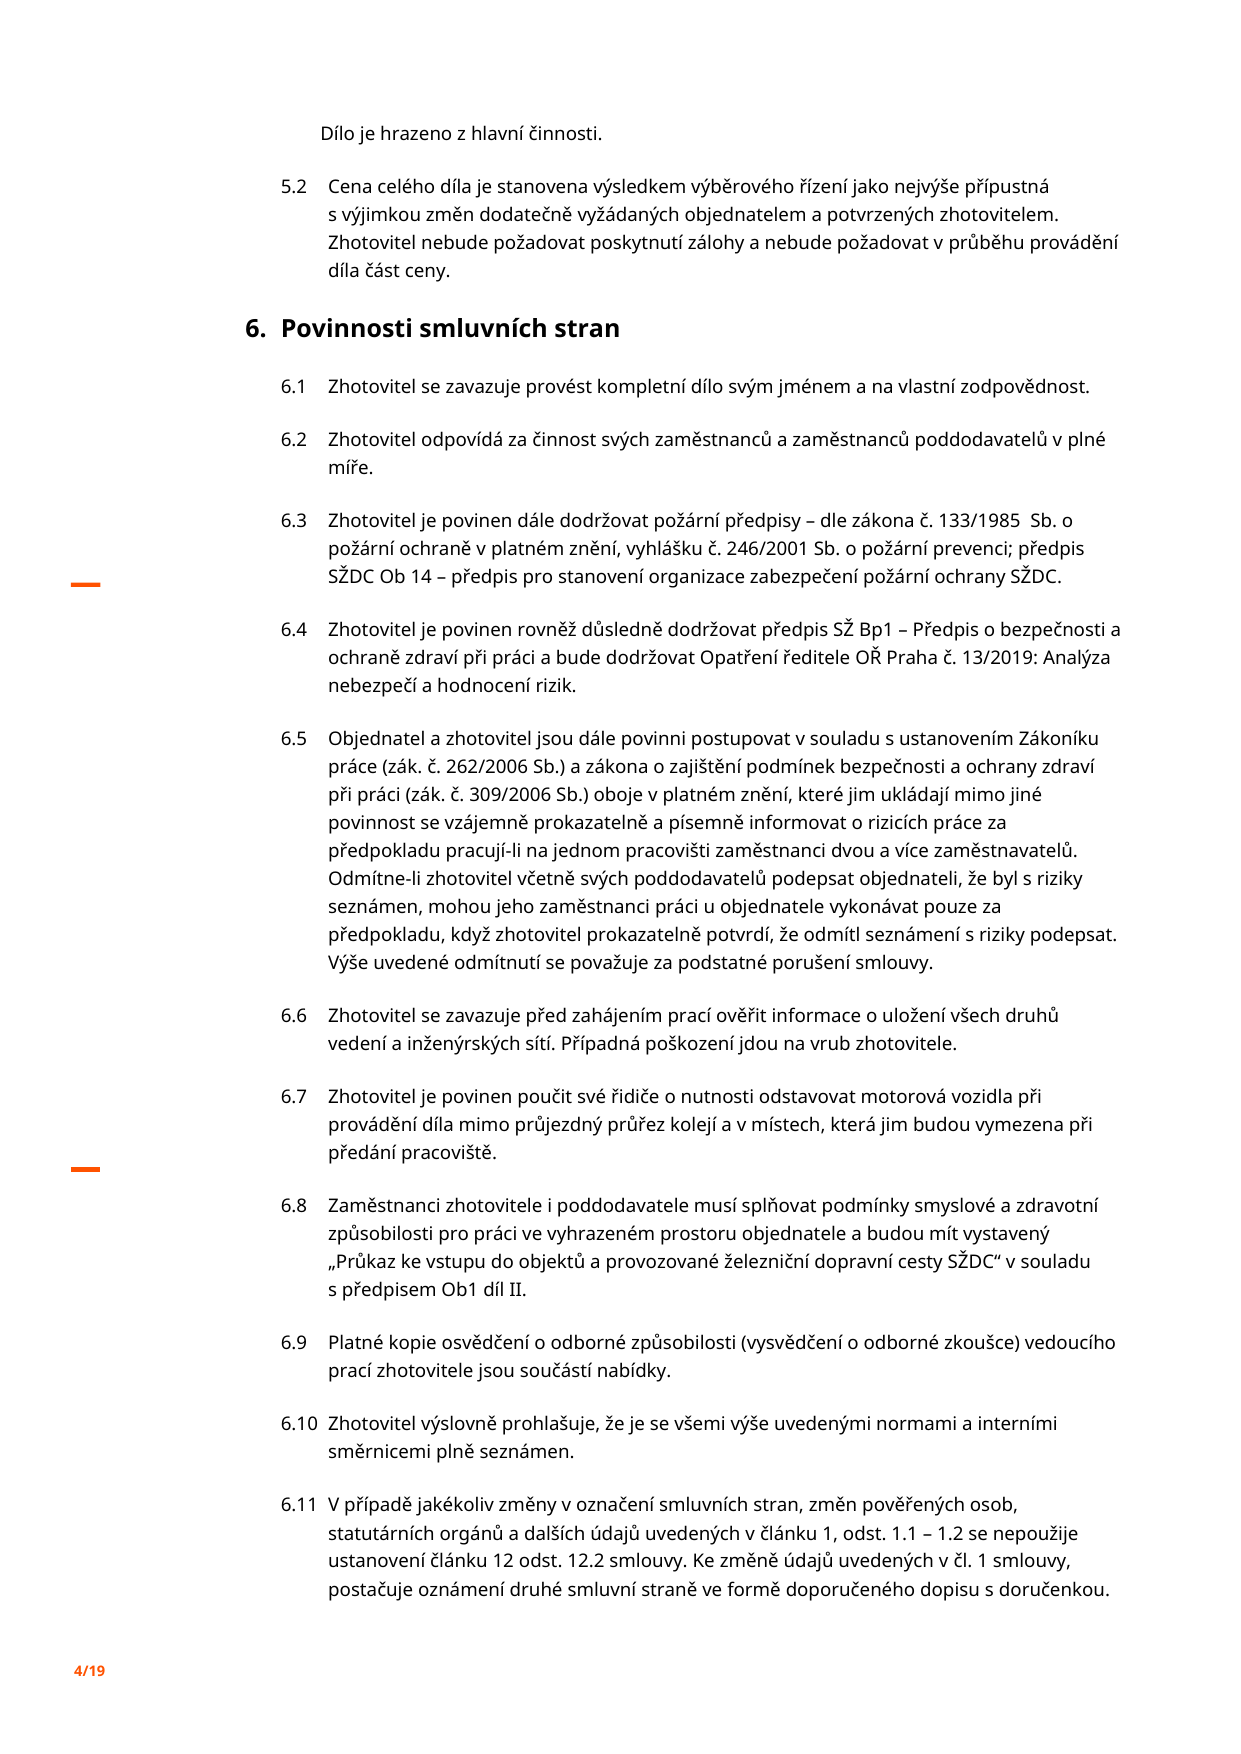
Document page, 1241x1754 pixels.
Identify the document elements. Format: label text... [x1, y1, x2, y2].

list Zhotovitel je povinen rovněž důsledně dodržovat předpis SŽ Bp1 – Předpis o bezpečnosti a ochraně zdraví při práci a bude dodržovat Opatření ředitele OŘ Praha č. 13/2019: Analýza nebezpečí a hodnocení rizik. [281, 616, 1122, 698]
list Cena celého díla je stanovena výsledkem výběrového řízení jako nejvýše přípustná s výjimkou změn dodatečně vyžádaných objednatelem a potvrzených zhotovitelem. Zhotovitel nebude požadovat poskytnutí zálohy a nebude požadovat v průběhu provádění díla část ceny. [281, 174, 1122, 283]
list Zhotovitel se zavazuje provést kompletní dílo svým jménem a na vlastní zodpovědnost. [281, 373, 1122, 399]
list Zhotovitel výslovně prohlašuje, že je se všemi výše uvedenými normami a interními směrnicemi plně seznámen. [281, 1411, 1122, 1464]
list Zhotovitel je povinen dále dodržovat požární předpisy – dle zákona č. 133/1985 Sb. o požární ochraně v platném znění, vyhlášku č. 246/2001 Sb. o požární prevenci; předpis SŽDC Ob 14 – předpis pro stanovení organizace zabezpečení požární ochrany SŽDC. [281, 507, 1122, 589]
list Objednatel a zhotovitel jsou dále povinni postupovat v souladu s ustanovením Zákoníku práce (zák. č. 262/2006 Sb.) a zákona o zajištění podmínek bezpečnosti a ochrany zdraví při práci (zák. č. 309/2006 Sb.) oboje v platném znění, které jim ukládají mimo jiné povinnost se vzájemně prokazatelně a písemně informovat o rizicích práce za předpokladu pracují-li na jednom pracovišti zaměstnanci dvou a více zaměstnavatelů. Odmítne-li zhotovitel včetně svých poddodavatelů podepsat objednateli, že byl s riziky seznámen, mohou jeho zaměstnanci práci u objednatele vykonávat pouze za předpokladu, když zhotovitel prokazatelně potvrdí, že odmítl seznámení s riziky podepsat. Výše uvedené odmítnutí se považuje za podstatné porušení smlouvy. [281, 725, 1122, 975]
list Zaměstnanci zhotovitele i poddodavatele musí splňovat podmínky smyslové a zdravotní způsobilosti pro práci ve vyhrazeném prostoru objednatele a budou mít vystavený „Průkaz ke vstupu do objektů a provozované železniční dopravní cesty SŽDC“ v souladu s předpisem Ob1 díl II. [281, 1193, 1122, 1302]
list Zhotovitel odpovídá za činnost svých zaměstnanců a zaměstnanců poddodavatelů v plné míře. [281, 426, 1122, 480]
list Dílo je hrazeno z hlavní činnosti. [320, 121, 1122, 146]
list Platné kopie osvědčení o odborné způsobilosti (vysvědčení o odborné zkoušce) vedoucího prací zhotovitele jsou součástí nabídky. [281, 1330, 1122, 1383]
list Zhotovitel se zavazuje před zahájením prací ověřit informace o uložení všech druhů vedení a inženýrských sítí. Případná poškození jdou na vrub zhotovitele. [281, 1002, 1122, 1056]
list Povinnosti smluvních stran [245, 311, 1122, 345]
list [281, 1492, 1122, 1601]
list Zhotovitel je povinen poučit své řidiče o nutnosti odstavovat motorová vozidla při provádění díla mimo průjezdný průřez kolejí a v místech, která jim budou vymezena při předání pracoviště. [281, 1083, 1122, 1165]
